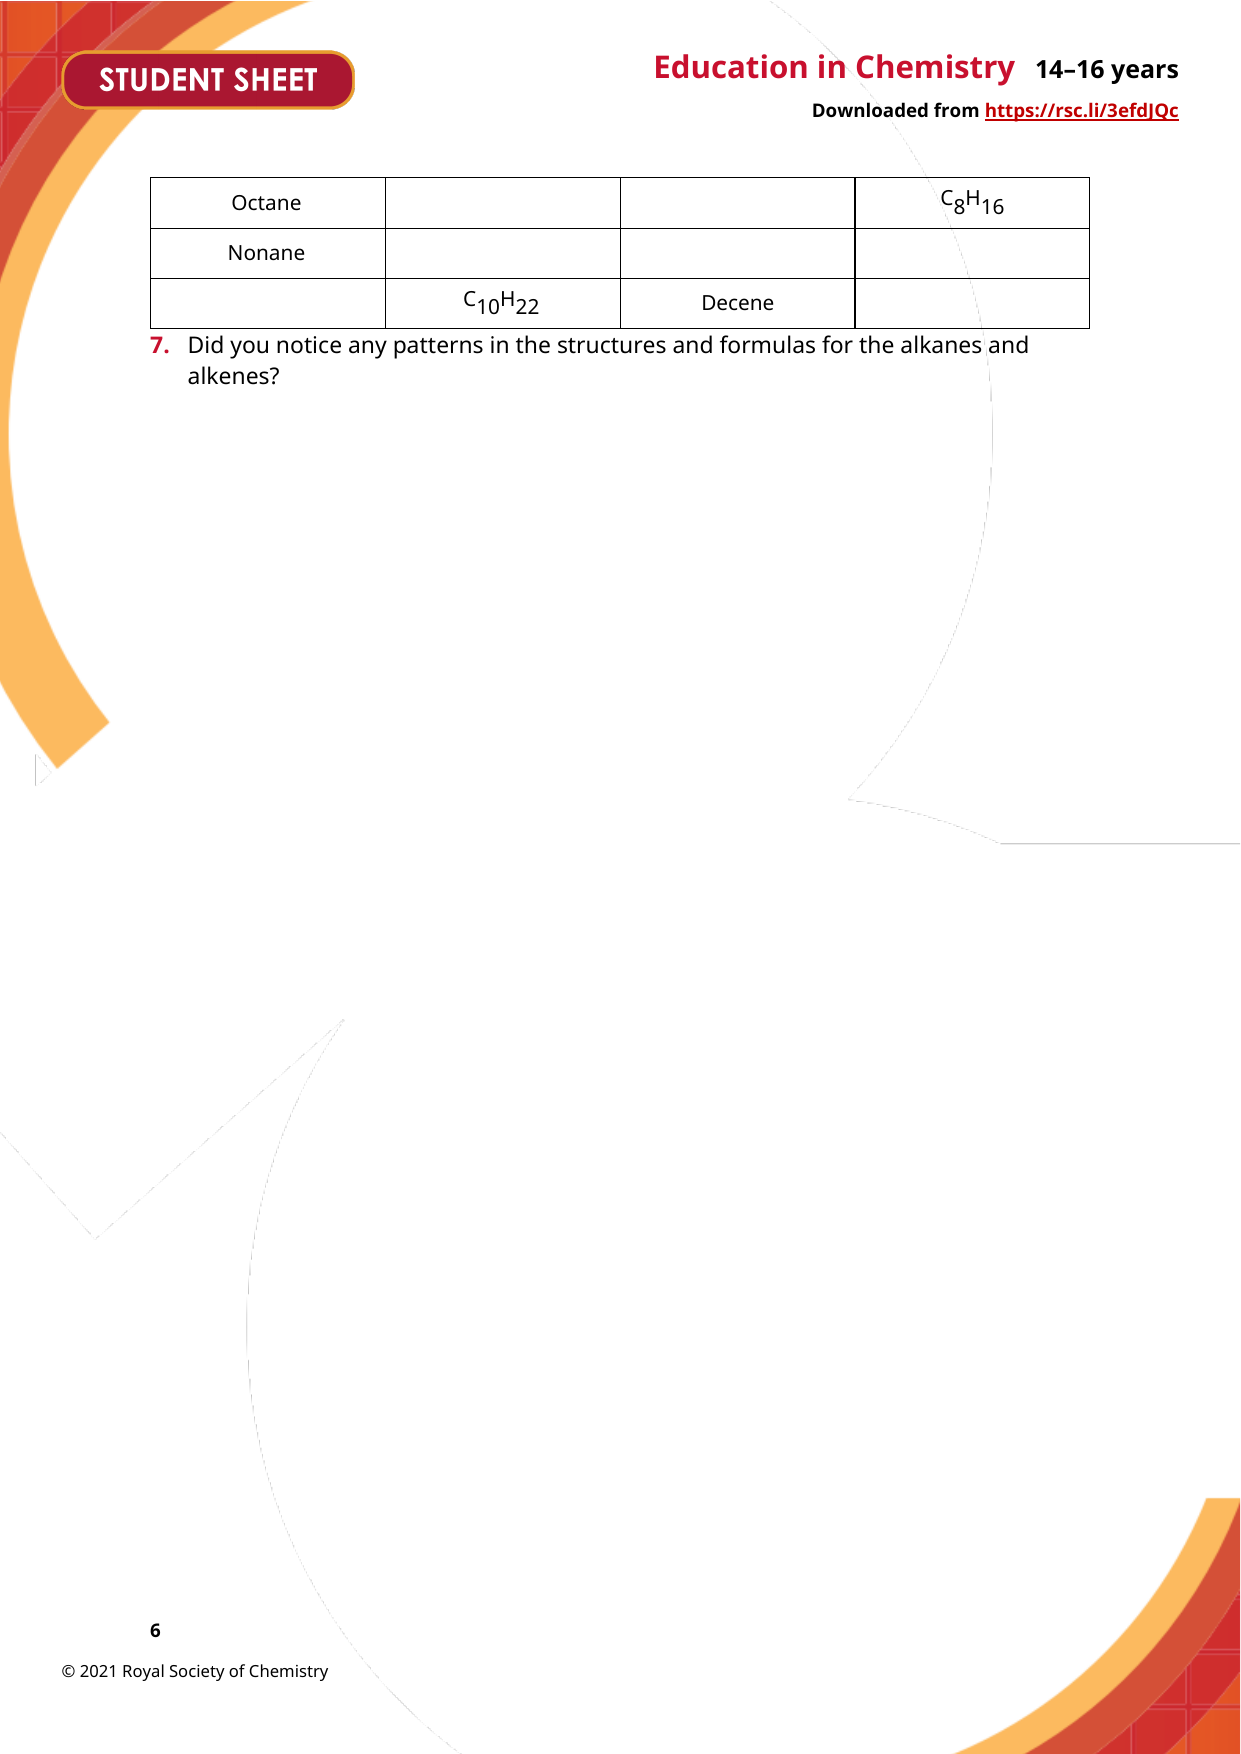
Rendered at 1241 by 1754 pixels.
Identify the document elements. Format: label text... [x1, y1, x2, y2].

picture [61, 50, 355, 110]
table_cell [856, 229, 1089, 278]
table_cell Octane [151, 178, 385, 227]
table_cell [386, 178, 620, 227]
table_cell Decene [621, 279, 854, 328]
table_cell [856, 279, 1089, 328]
table_cell Nonane [151, 229, 385, 278]
table_cell C8H16 [856, 178, 1089, 227]
list Did you notice any patterns in the structures and formulas for the alkanes and alkenes? [150, 329, 1090, 391]
table_cell C10H22 [386, 279, 620, 328]
table_cell [386, 229, 620, 278]
table_cell [151, 279, 385, 328]
table_cell [621, 178, 854, 227]
table_cell [621, 229, 854, 278]
